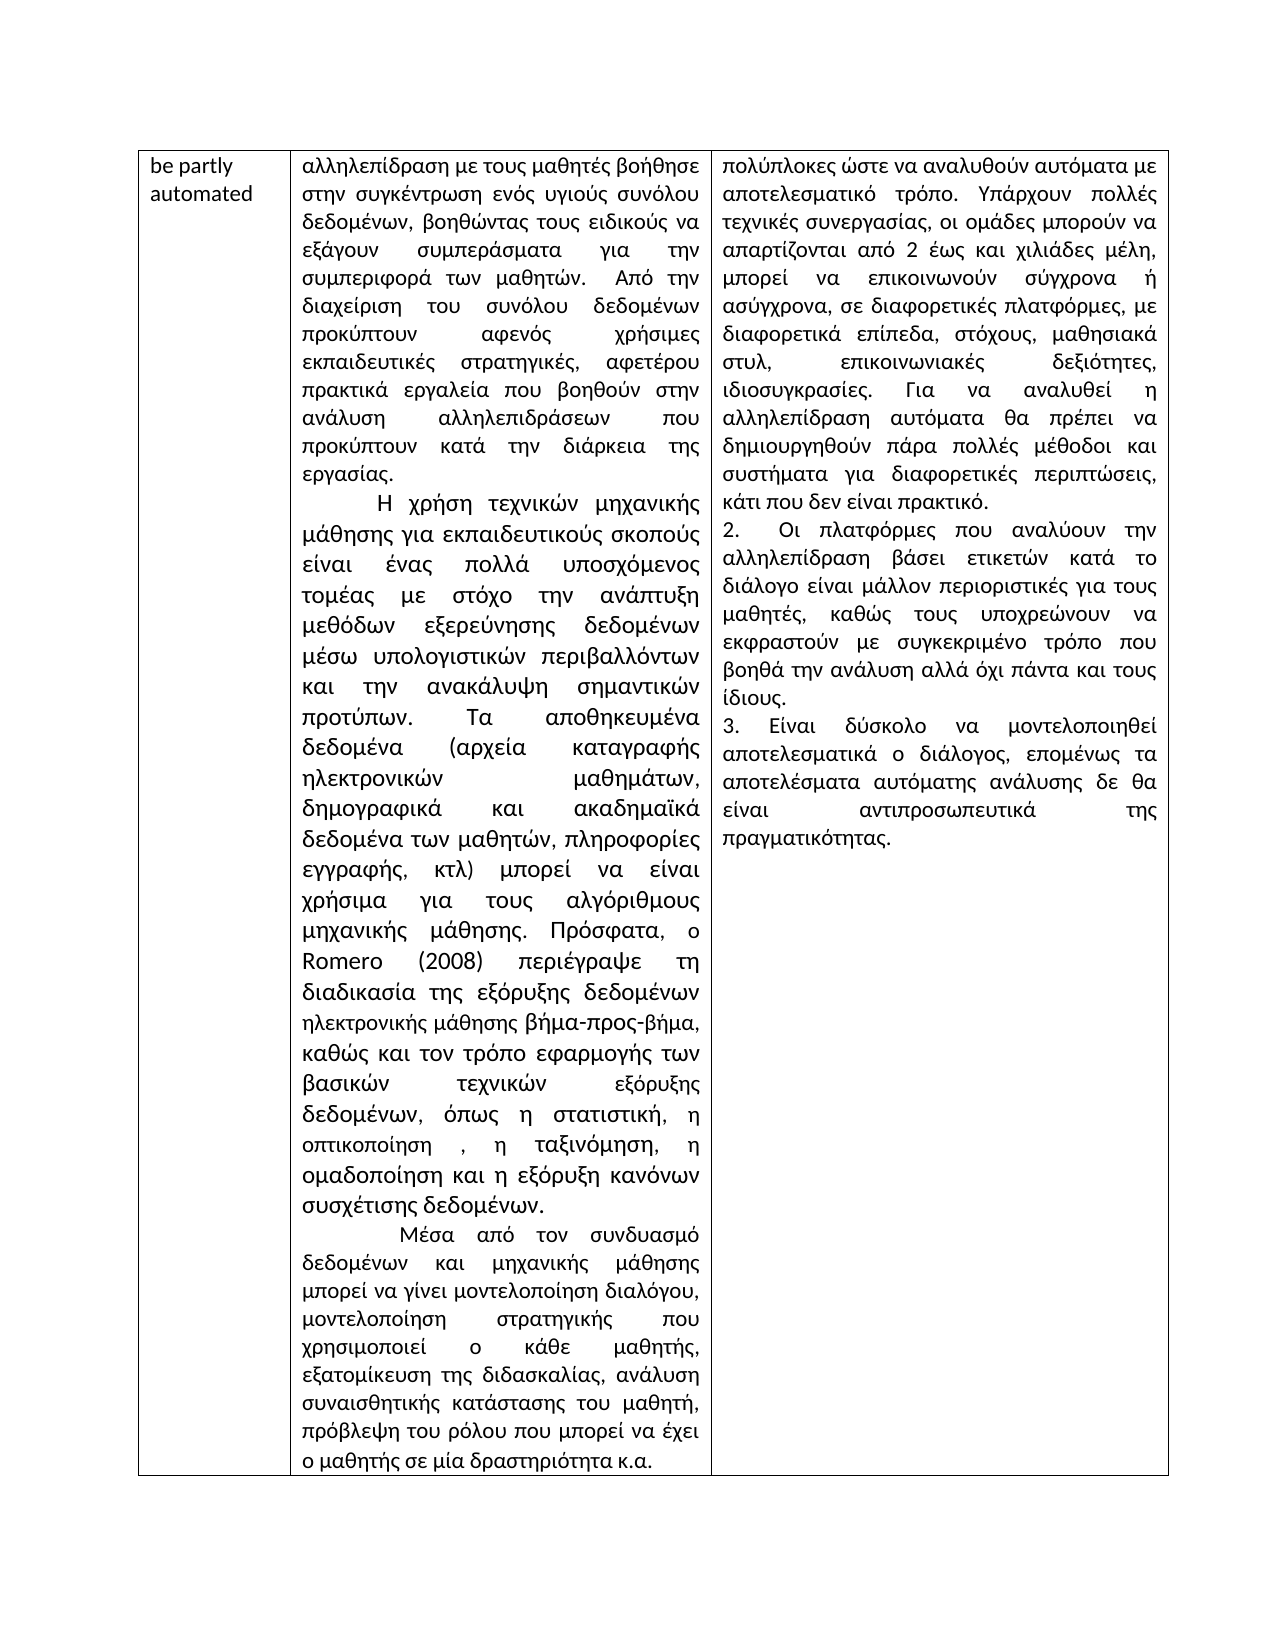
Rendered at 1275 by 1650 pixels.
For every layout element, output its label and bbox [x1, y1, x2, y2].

table_cell [712, 151, 1168, 1474]
table_cell [291, 151, 711, 1474]
table_cell [139, 151, 290, 1474]
